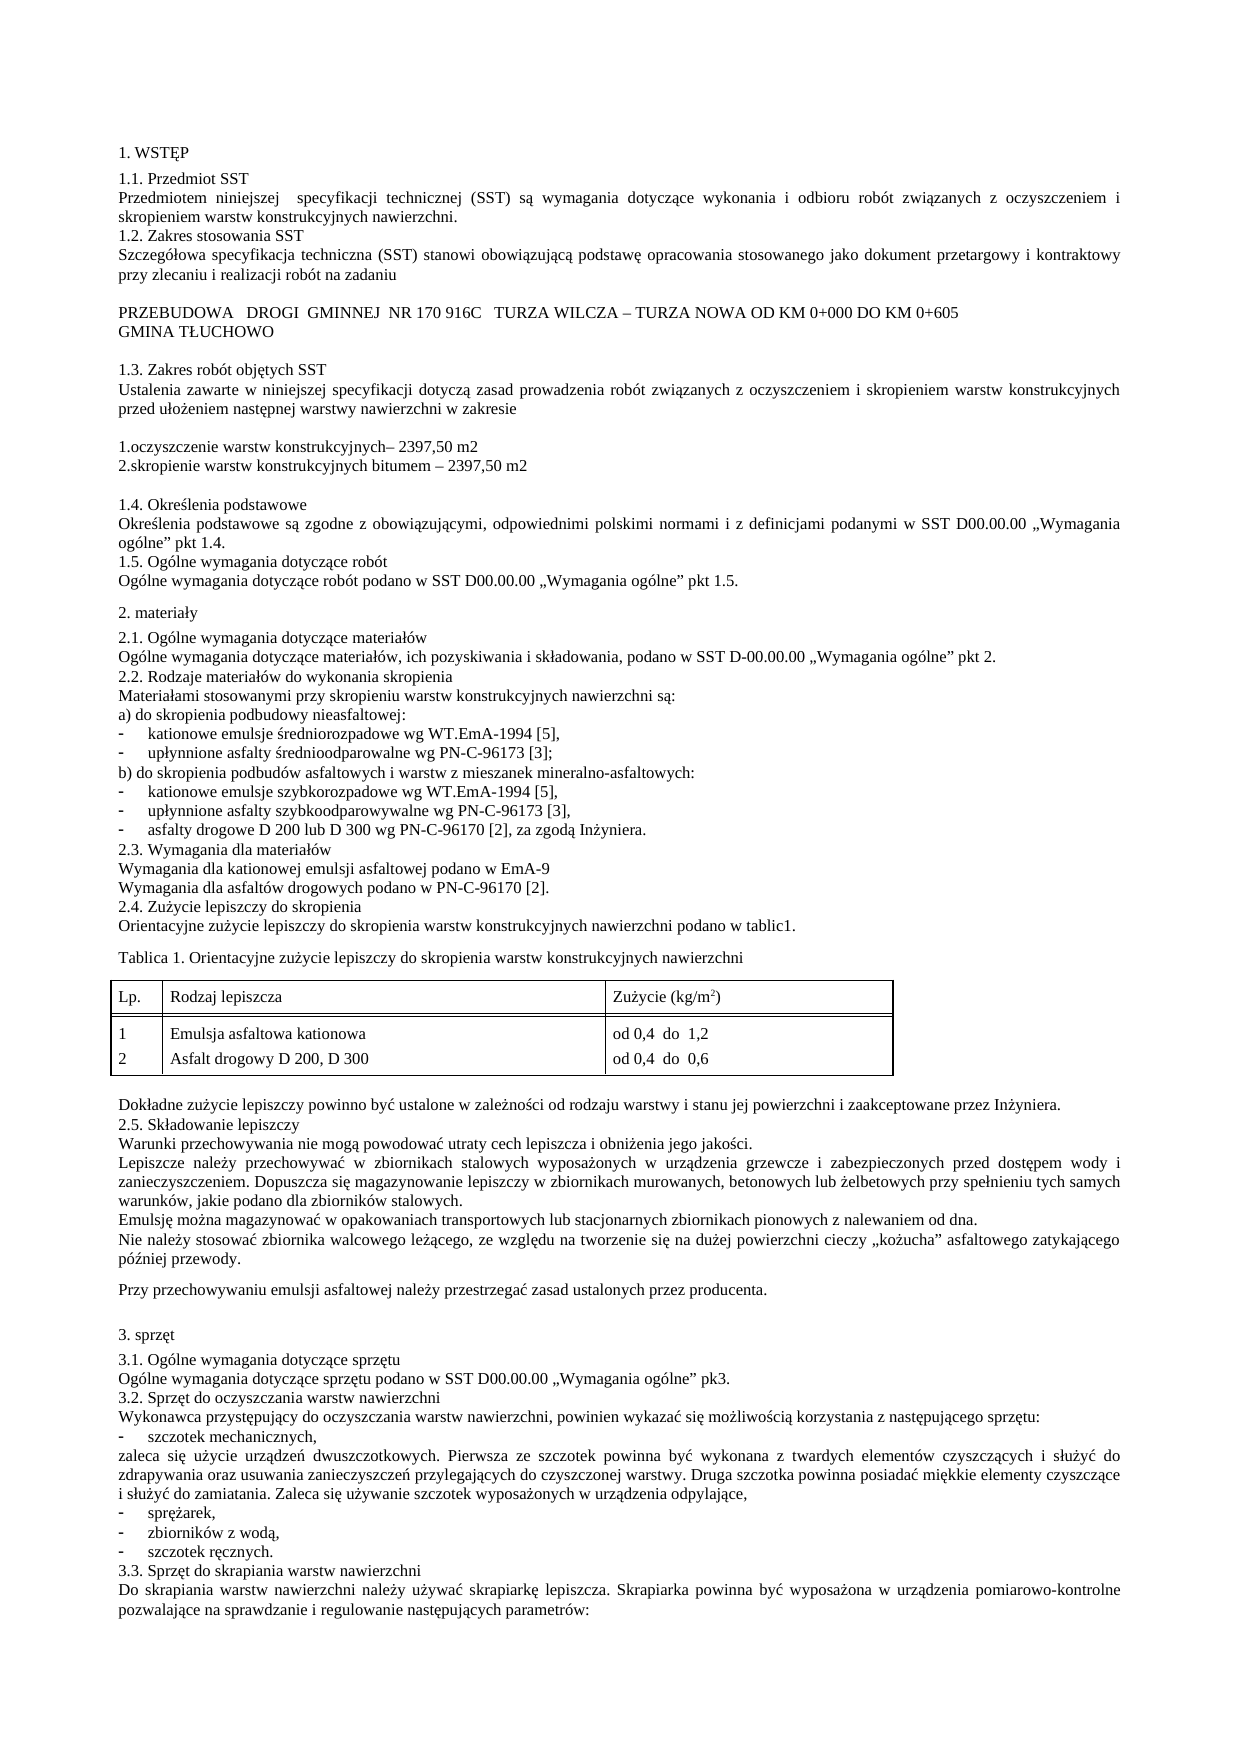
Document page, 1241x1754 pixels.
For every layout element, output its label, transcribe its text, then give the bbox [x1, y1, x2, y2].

list kationowe emulsje średniorozpadowe wg WT.EmA-1994 [5], [118, 724, 1122, 743]
table_header Rodzaj lepiszcza [163, 981, 605, 1013]
text Materiałami stosowanymi przy skropieniu warstw konstrukcyjnych nawierzchni są: [118, 686, 1122, 705]
text 1.5. Ogólne wymagania dotyczące robót [118, 552, 1122, 571]
text Warunki przechowywania nie mogą powodować utraty cech lepiszcza i obniżenia jego jakości. [118, 1133, 1122, 1153]
text 2. materiały [118, 603, 1122, 622]
text zaleca się użycie urządzeń dwuszczotkowych. Pierwsza ze szczotek powinna być wykonana z twardych elementów czyszczących i służyć do zdrapywania oraz usuwania zanieczyszczeń przylegających do czyszczonej warstwy. Druga szczotka powinna posiadać miękkie elementy czyszczące i służyć do zamiatania. Zaleca się używanie szczotek wyposażonych w urządzenia odpylające, [118, 1446, 1122, 1503]
text Ogólne wymagania dotyczące materiałów, ich pozyskiwania i składowania, podano w SST D-00.00.00 „Wymagania ogólne” pkt 2. [118, 647, 1122, 666]
text 1.1. Przedmiot SST [118, 168, 1122, 188]
table_header Lp. [112, 981, 162, 1013]
text Przy przechowywaniu emulsji asfaltowej należy przestrzegać zasad ustalonych przez producenta. [118, 1280, 1122, 1299]
table_cell od 0,4 do 1,2 od 0,4 do 0,6 [606, 1017, 892, 1074]
text 3.1. Ogólne wymagania dotyczące sprzętu [118, 1350, 1122, 1369]
text Tablica 1. Orientacyjne zużycie lepiszczy do skropienia warstw konstrukcyjnych nawierzchni [118, 948, 1122, 967]
text PRZEBUDOWA DROGI GMINNEJ NR 170 916C TURZA WILCZA – TURZA NOWA OD KM 0+000 DO KM 0+605 [118, 303, 1122, 322]
text 1. WSTĘP [118, 143, 1122, 162]
text 3.3. Sprzęt do skrapiania warstw nawierzchni [118, 1561, 1122, 1580]
text Emulsję można magazynować w opakowaniach transportowych lub stacjonarnych zbiornikach pionowych z nalewaniem od dna. [118, 1210, 1122, 1229]
text Do skrapiania warstw nawierzchni należy używać skrapiarkę lepiszcza. Skrapiarka powinna być wyposażona w urządzenia pomiarowo-kontrolne pozwalające na sprawdzanie i regulowanie następujących parametrów: [118, 1580, 1122, 1618]
text 1.3. Zakres robót objętych SST [118, 360, 1122, 379]
list sprężarek, [118, 1503, 1122, 1522]
list asfalty drogowe D 200 lub D 300 wg PN-C-96170 [2], za zgodą Inżyniera. [118, 820, 1122, 839]
table_cell 1 2 [112, 1017, 162, 1074]
text b) do skropienia podbudów asfaltowych i warstw z mieszanek mineralno-asfaltowych: [118, 762, 1122, 782]
list szczotek ręcznych. [118, 1542, 1122, 1561]
text Nie należy stosować zbiornika walcowego leżącego, ze względu na tworzenie się na dużej powierzchni cieczy „kożucha” asfaltowego zatykającego później przewody. [118, 1229, 1122, 1268]
text Przedmiotem niniejszej specyfikacji technicznej (SST) są wymagania dotyczące wykonania i odbioru robót związanych z oczyszczeniem i skropieniem warstw konstrukcyjnych nawierzchni. [118, 188, 1122, 226]
text Szczegółowa specyfikacja techniczna (SST) stanowi obowiązującą podstawę opracowania stosowanego jako dokument przetargowy i kontraktowy przy zlecaniu i realizacji robót na zadaniu [118, 245, 1122, 283]
list zbiorników z wodą, [118, 1522, 1122, 1542]
text Ustalenia zawarte w niniejszej specyfikacji dotyczą zasad prowadzenia robót związanych z oczyszczeniem i skropieniem warstw konstrukcyjnych przed ułożeniem następnej warstwy nawierzchni w zakresie [118, 379, 1122, 418]
text Wymagania dla asfaltów drogowych podano w PN-C-96170 [2]. [118, 878, 1122, 897]
text Ogólne wymagania dotyczące robót podano w SST D00.00.00 „Wymagania ogólne” pkt 1.5. [118, 571, 1122, 590]
text Ogólne wymagania dotyczące sprzętu podano w SST D00.00.00 „Wymagania ogólne” pk3. [118, 1369, 1122, 1388]
list szczotek mechanicznych, [118, 1426, 1122, 1446]
text 2.5. Składowanie lepiszczy [118, 1114, 1122, 1133]
text a) do skropienia podbudowy nieasfaltowej: [118, 705, 1122, 724]
text GMINA TŁUCHOWO [118, 322, 1122, 341]
list kationowe emulsje szybkorozpadowe wg WT.EmA-1994 [5], [118, 782, 1122, 801]
text 2.4. Zużycie lepiszczy do skropienia [118, 897, 1122, 916]
text Wymagania dla kationowej emulsji asfaltowej podano w EmA-9 [118, 859, 1122, 878]
text 1.2. Zakres stosowania SST [118, 226, 1122, 245]
text 1.oczyszczenie warstw konstrukcyjnych– 2397,50 m2 [118, 437, 1122, 456]
text Dokładne zużycie lepiszczy powinno być ustalone w zależności od rodzaju warstwy i stanu jej powierzchni i zaakceptowane przez Inżyniera. [118, 1095, 1122, 1114]
text 3. sprzęt [118, 1324, 1122, 1343]
text 2.3. Wymagania dla materiałów [118, 839, 1122, 859]
list upłynnione asfalty średnioodparowalne wg PN-C-96173 [3]; [118, 743, 1122, 762]
text Określenia podstawowe są zgodne z obowiązującymi, odpowiednimi polskimi normami i z definicjami podanymi w SST D00.00.00 „Wymagania ogólne” pkt 1.4. [118, 513, 1122, 552]
text 2.skropienie warstw konstrukcyjnych bitumem – 2397,50 m2 [118, 456, 1122, 475]
text 1.4. Określenia podstawowe [118, 494, 1122, 513]
text Orientacyjne zużycie lepiszczy do skropienia warstw konstrukcyjnych nawierzchni podano w tablic1. [118, 916, 1122, 935]
table_cell Emulsja asfaltowa kationowa Asfalt drogowy D 200, D 300 [163, 1017, 605, 1074]
list upłynnione asfalty szybkoodparowywalne wg PN-C-96173 [3], [118, 801, 1122, 820]
text Lepiszcze należy przechowywać w zbiornikach stalowych wyposażonych w urządzenia grzewcze i zabezpieczonych przed dostępem wody i zanieczyszczeniem. Dopuszcza się magazynowanie lepiszczy w zbiornikach murowanych, betonowych lub żelbetowych przy spełnieniu tych samych warunków, jakie podano dla zbiorników stalowych. [118, 1153, 1122, 1210]
text Wykonawca przystępujący do oczyszczania warstw nawierzchni, powinien wykazać się możliwością korzystania z następującego sprzętu: [118, 1407, 1122, 1426]
text 3.2. Sprzęt do oczyszczania warstw nawierzchni [118, 1388, 1122, 1407]
text 2.2. Rodzaje materiałów do wykonania skropienia [118, 666, 1122, 686]
table_header Zużycie (kg/m2) [606, 981, 892, 1013]
text 2.1. Ogólne wymagania dotyczące materiałów [118, 628, 1122, 647]
